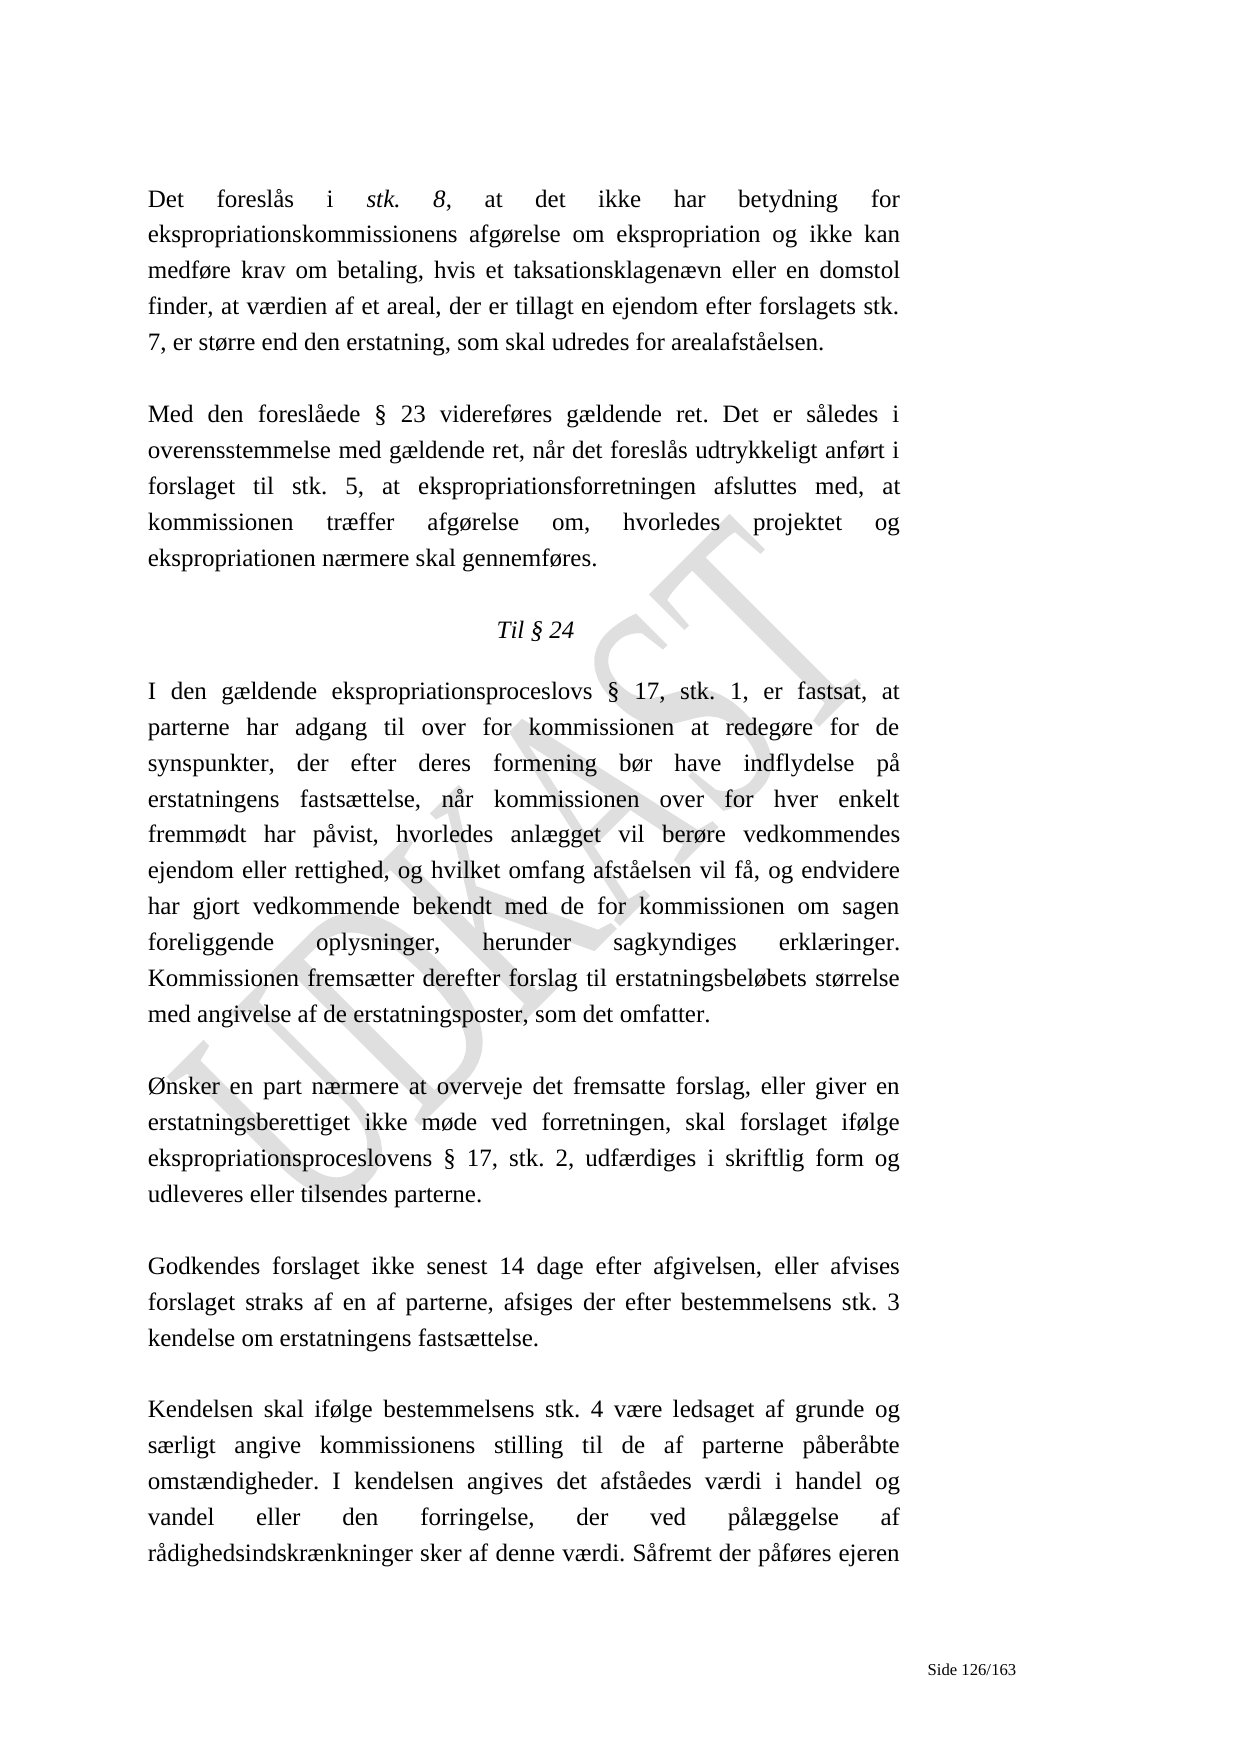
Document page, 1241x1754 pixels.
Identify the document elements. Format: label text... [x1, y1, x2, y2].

text I den gældende ekspropriationsproceslovs § 17, stk. 1, er fastsat, at parterne har adgang til over for kommissionen at redegøre for de synspunkter, der efter deres formening bør have indflydelse på erstatningens fastsættelse, når kommissionen over for hver enkelt fremmødt har påvist, hvorledes anlægget vil berøre vedkommendes ejendom eller rettighed, og hvilket omfang afståelsen vil få, og endvidere har gjort vedkommende bekendt med de for kommissionen om sagen foreliggende oplysninger, herunder sagkyndiges erklæringer. Kommissionen fremsætter derefter forslag til erstatningsbeløbets størrelse med angivelse af de erstatningsposter, som det omfatter. [148, 676, 901, 1028]
text Det foreslås i stk. 8, at det ikke har betydning for ekspropriationskommissionens afgørelse om ekspropriation og ikke kan medføre krav om betaling, hvis et taksationsklagenævn eller en domstol finder, at værdien af et areal, der er tillagt en ejendom efter forslagets stk. 7, er større end den erstatning, som skal udredes for arealafståelsen. [148, 184, 901, 356]
text Godkendes forslaget ikke senest 14 dage efter afgivelsen, eller afvises forslaget straks af en af parterne, afsiges der efter bestemmelsens stk. 3 kendelse om erstatningens fastsættelse. [148, 1251, 901, 1351]
text Til § 24 [148, 615, 901, 644]
text Med den foreslåede § 23 videreføres gældende ret. Det er således i overensstemmelse med gældende ret, når det foreslås udtrykkeligt anført i forslaget til stk. 5, at ekspropriationsforretningen afsluttes med, at kommissionen træffer afgørelse om, hvorledes projektet og ekspropriationen nærmere skal gennemføres. [148, 399, 901, 572]
text Ønsker en part nærmere at overveje det fremsatte forslag, eller giver en erstatningsberettiget ikke møde ved forretningen, skal forslaget ifølge ekspropriationsproceslovens § 17, stk. 2, udfærdiges i skriftlig form og udleveres eller tilsendes parterne. [148, 1071, 901, 1208]
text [148, 1394, 901, 1567]
